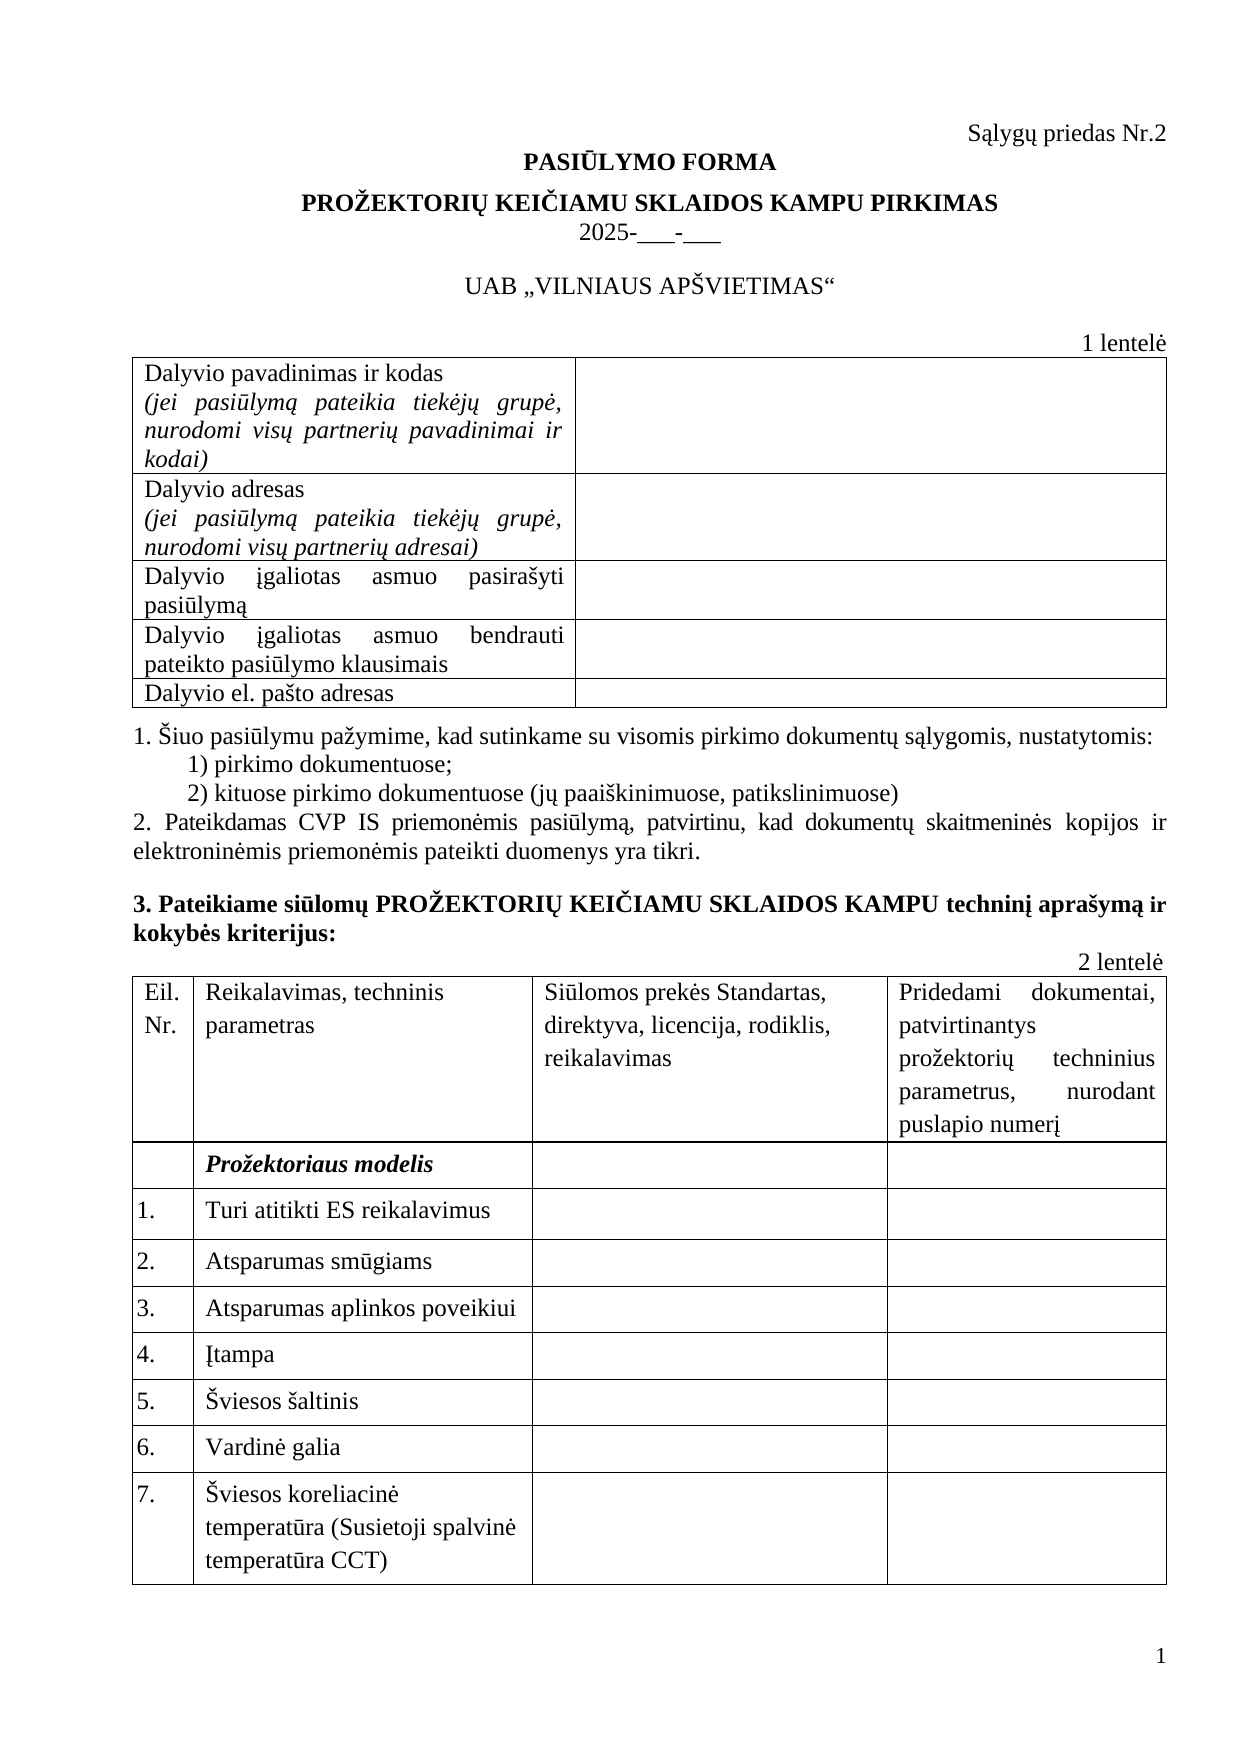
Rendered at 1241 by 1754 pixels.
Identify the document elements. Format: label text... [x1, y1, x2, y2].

table_cell [888, 1333, 1166, 1379]
table_cell [133, 1240, 193, 1286]
text 1) pirkimo dokumentuose; [133, 749, 1167, 778]
table_cell Dalyvio el. pašto adresas [133, 679, 575, 707]
table_cell Dalyvio įgaliotas asmuo bendrauti pateikto pasiūlymo klausimais [133, 620, 575, 677]
text 2025-___-___ [133, 217, 1167, 246]
table_cell [533, 1380, 887, 1425]
table_cell [888, 1473, 1166, 1584]
table_cell [133, 1426, 193, 1472]
text 2) kituose pirkimo dokumentuose (jų paaiškinimuose, patikslinimuose) [133, 778, 1167, 807]
table_cell Atsparumas smūgiams [194, 1240, 532, 1286]
table_cell [533, 1287, 887, 1332]
text Sąlygų priedas Nr.2 [133, 118, 1167, 147]
table_cell [888, 1380, 1166, 1425]
text 2 lentelė [133, 947, 1167, 976]
table_cell [888, 1287, 1166, 1332]
table_cell [888, 1240, 1166, 1286]
table_cell [576, 679, 1166, 707]
table_cell [133, 1189, 193, 1239]
table_cell Šviesos šaltinis [194, 1380, 532, 1425]
text PASIŪLYMO FORMA [133, 147, 1167, 176]
table_cell [533, 1333, 887, 1379]
table_cell Įtampa [194, 1333, 532, 1379]
table_cell [533, 1240, 887, 1286]
table_header [576, 358, 1166, 473]
table_header Pridedami dokumentai, patvirtinantys prožektorių techninius parametrus, nurodant puslapio numerį [888, 977, 1166, 1141]
table_header Siūlomos prekės Standartas, direktyva, licencija, rodiklis, reikalavimas [533, 977, 887, 1141]
table_cell [133, 1333, 193, 1379]
table_header Dalyvio pavadinimas ir kodas (jei pasiūlymą pateikia tiekėjų grupė, nurodomi visų partnerių pavadinimai ir kodai) [133, 358, 575, 473]
text 1. Šiuo pasiūlymu pažymime, kad sutinkame su visomis pirkimo dokumentų sąlygomis, nustatytomis: [133, 721, 1167, 749]
table_header Eil. Nr. [133, 977, 193, 1141]
text 2. Pateikdamas CVP IS priemonėmis pasiūlymą, patvirtinu, kad dokumentų skaitmeninės kopijos ir elektroninėmis priemonėmis pateikti duomenys yra tikri. [133, 807, 1167, 864]
table_cell [888, 1426, 1166, 1472]
table_cell [133, 1473, 193, 1584]
table_cell [888, 1143, 1166, 1188]
table_cell Vardinė galia [194, 1426, 532, 1472]
table_cell [888, 1189, 1166, 1239]
table_cell [133, 1380, 193, 1425]
table_cell [133, 1143, 193, 1188]
table_cell [133, 1287, 193, 1332]
table_cell [533, 1189, 887, 1239]
table_cell [576, 561, 1166, 619]
table_cell Dalyvio adresas (jei pasiūlymą pateikia tiekėjų grupė, nurodomi visų partnerių adresai) [133, 474, 575, 560]
text 1 lentelė [133, 328, 1167, 357]
table_cell [533, 1473, 887, 1584]
text 3. Pateikiame siūlomų PROŽEKTORIŲ KEIČIAMU SKLAIDOS KAMPU techninį aprašymą ir kokybės kriterijus: [133, 889, 1167, 947]
table_header Reikalavimas, techninis parametras [194, 977, 532, 1141]
table_cell [576, 620, 1166, 677]
table_cell Turi atitikti ES reikalavimus [194, 1189, 532, 1239]
table_cell [576, 474, 1166, 560]
text PROŽEKTORIŲ KEIČIAMU SKLAIDOS KAMPU PIRKIMAS [133, 188, 1167, 217]
text UAB „VILNIAUS APŠVIETIMAS“ [133, 271, 1167, 299]
table_cell [533, 1426, 887, 1472]
table_cell Prožektoriaus modelis [194, 1143, 532, 1188]
table_cell Atsparumas aplinkos poveikiui [194, 1287, 532, 1332]
table_cell Šviesos koreliacinė temperatūra (Susietoji spalvinė temperatūra CCT) [194, 1473, 532, 1584]
table_cell Dalyvio įgaliotas asmuo pasirašyti pasiūlymą [133, 561, 575, 619]
table_cell [533, 1143, 887, 1188]
